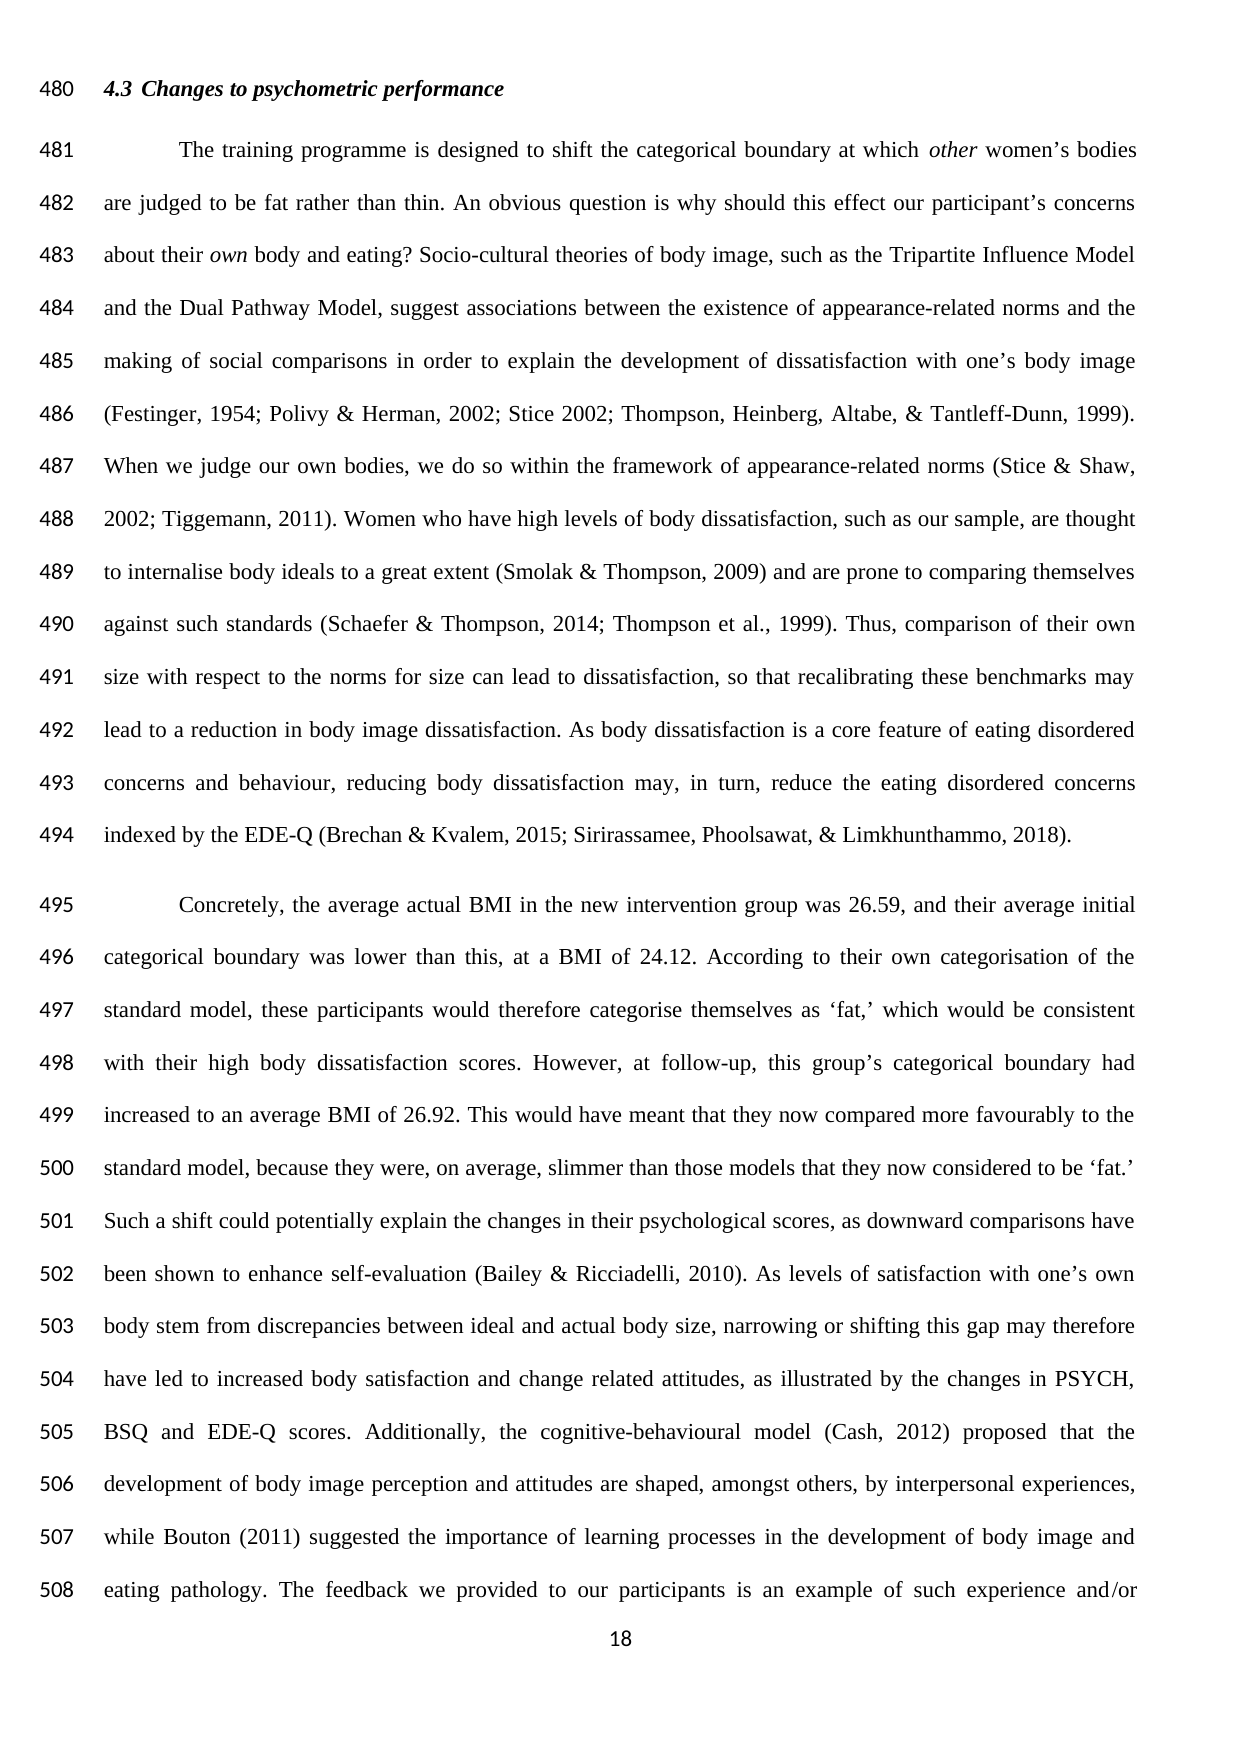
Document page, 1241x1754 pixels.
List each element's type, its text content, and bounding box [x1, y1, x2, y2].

list Changes to psychometric performance [103, 75, 1137, 101]
text The training programme is designed to shift the categorical boundary at which other women’s bodies are judged to be fat rather than thin. An obvious question is why should this effect our participant’s concerns about their own body and eating? Socio-cultural theories of body image, such as the Tripartite Influence Model and the Dual Pathway Model, suggest associations between the existence of appearance-related norms and the making of social comparisons in order to explain the development of dissatisfaction with one’s body image (Festinger, 1954; Polivy & Herman, 2002; Stice 2002; Thompson, Heinberg, Altabe, & Tantleff-Dunn, 1999). When we judge our own bodies, we do so within the framework of appearance-related norms (Stice & Shaw, 2002; Tiggemann, 2011). Women who have high levels of body dissatisfaction, such as our sample, are thought to internalise body ideals to a great extent (Smolak & Thompson, 2009) and are prone to comparing themselves against such standards (Schaefer & Thompson, 2014; Thompson et al., 1999). Thus, comparison of their own size with respect to the norms for size can lead to dissatisfaction, so that recalibrating these benchmarks may lead to a reduction in body image dissatisfaction. As body dissatisfaction is a core feature of eating disordered concerns and behaviour, reducing body dissatisfaction may, in turn, reduce the eating disordered concerns indexed by the EDE-Q (Brechan & Kvalem, 2015; Sirirassamee, Phoolsawat, & Limkhunthammo, 2018). [103, 136, 1137, 848]
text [103, 891, 1137, 1602]
